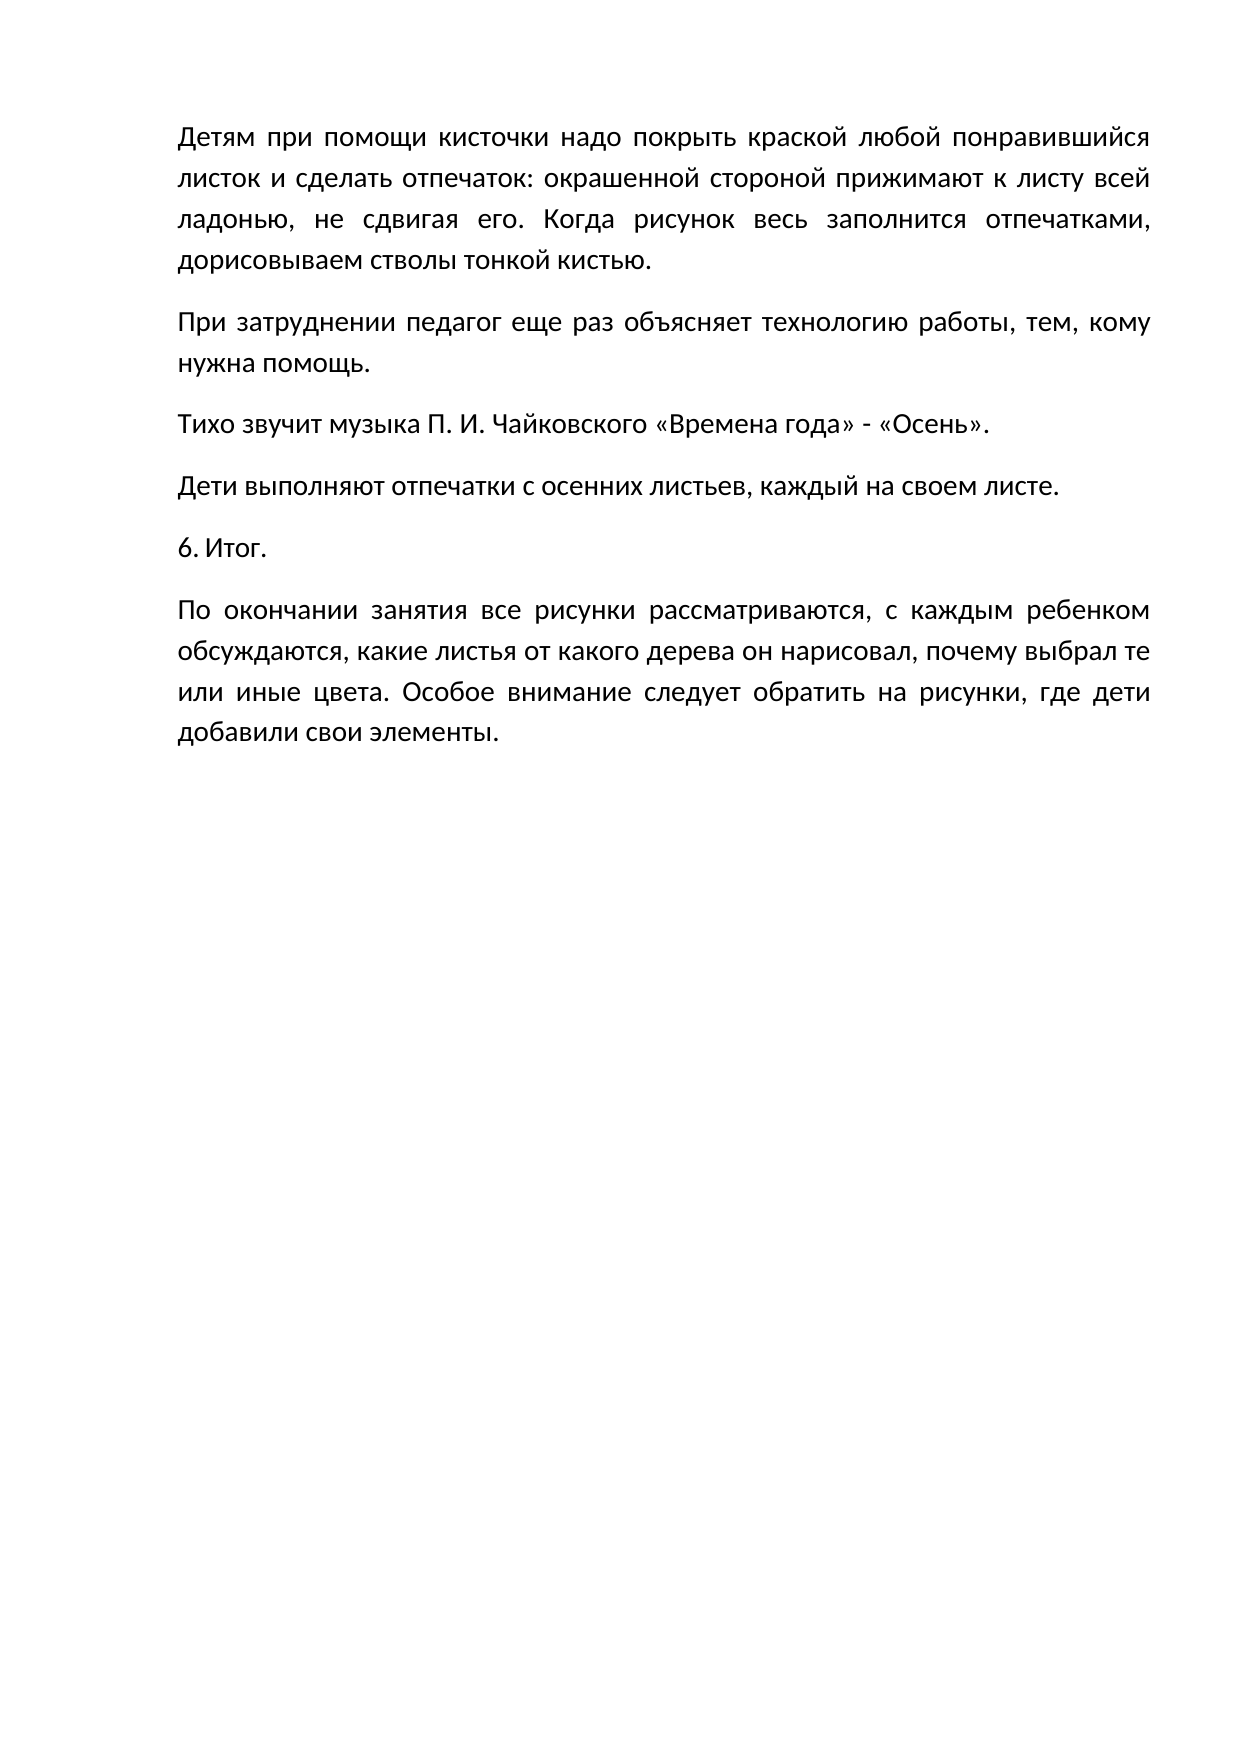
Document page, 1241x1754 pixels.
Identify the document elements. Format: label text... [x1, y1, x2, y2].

text При затруднении педагог еще раз объясняет технологию работы, тем, кому нужна помощь. [177, 303, 1152, 379]
text 6. Итог. [177, 529, 1152, 564]
text Дети выполняют отпечатки с осенних листьев, каждый на своем листе. [177, 467, 1152, 503]
text По окончании занятия все рисунки рассматриваются, с каждым ребенком обсуждаются, какие листья от какого дерева он нарисовал, почему выбрал те или иные цвета. Особое внимание следует обратить на рисунки, где дети добавили свои элементы. [177, 591, 1152, 749]
text Детям при помощи кисточки надо покрыть краской любой понравившийся листок и сделать отпечаток: окрашенной стороной прижимают к листу всей ладонью, не сдвигая его. Когда рисунок весь заполнится отпечатками, дорисовываем стволы тонкой кистью. [177, 118, 1152, 277]
text Тихо звучит музыка П. И. Чайковского «Времена года» - «Осень». [177, 405, 1152, 441]
